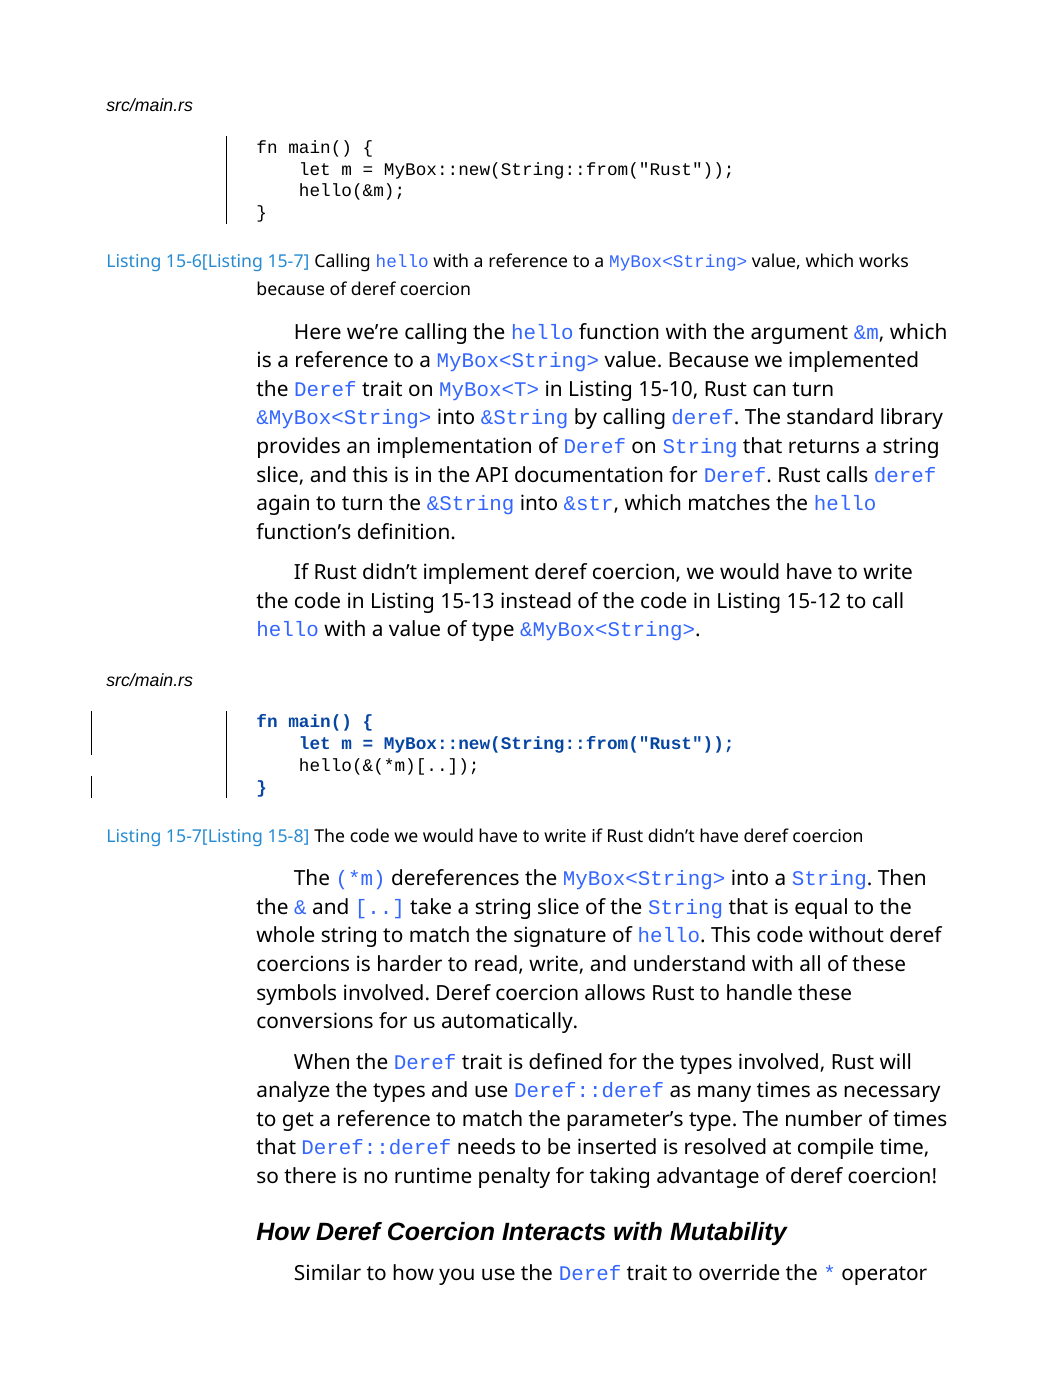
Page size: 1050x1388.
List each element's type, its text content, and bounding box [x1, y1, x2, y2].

text } [227, 776, 950, 798]
text let m = MyBox::new(String::from("Rust")); [227, 733, 950, 754]
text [256, 1258, 950, 1287]
text let m = MyBox::new(String::from("Rust")); [227, 158, 950, 180]
text Here we’re calling the hello function with the argument &m, which is a reference to a MyBox<String> value. Because we implemented the Deref trait on MyBox<T> in Listing 15-10, Rust can turn &MyBox<String> into &String by calling deref. The standard library provides an implementation of Deref on String that returns a string slice, and this is in the API documentation for Deref. Rust calls deref again to turn the &String into &str, which matches the hello function’s definition. [256, 317, 950, 545]
text src/main.rs [106, 668, 950, 690]
text hello(&(*m)[..]); [227, 754, 950, 776]
text How Deref Coercion Interacts with Mutability [256, 1214, 950, 1246]
text src/main.rs [106, 94, 950, 116]
text fn main() { [227, 136, 950, 158]
list The code we would have to write if Rust didn’t have deref coercion [106, 823, 950, 847]
text } [227, 202, 950, 224]
text fn main() { [227, 711, 950, 733]
list Calling hello with a reference to a MyBox<String> value, which works because of deref coercion [106, 249, 950, 301]
text hello(&m); [227, 180, 950, 202]
text The (*m) dereferences the MyBox<String> into a String. Then the & and [..] take a string slice of the String that is equal to the whole string to match the signature of hello. This code without deref coercions is harder to read, write, and understand with all of these symbols involved. Deref coercion allows Rust to handle these conversions for us automatically. [256, 863, 950, 1034]
text When the Deref trait is defined for the types involved, Rust will analyze the types and use Deref::deref as many times as necessary to get a reference to match the parameter’s type. The number of times that Deref::deref needs to be inserted is resolved at compile time, so there is no runtime penalty for taking advantage of deref coercion! [256, 1047, 950, 1189]
text If Rust didn’t implement deref coercion, we would have to write the code in Listing 15-13 instead of the code in Listing 15-12 to call hello with a value of type &MyBox<String>. [256, 558, 950, 643]
